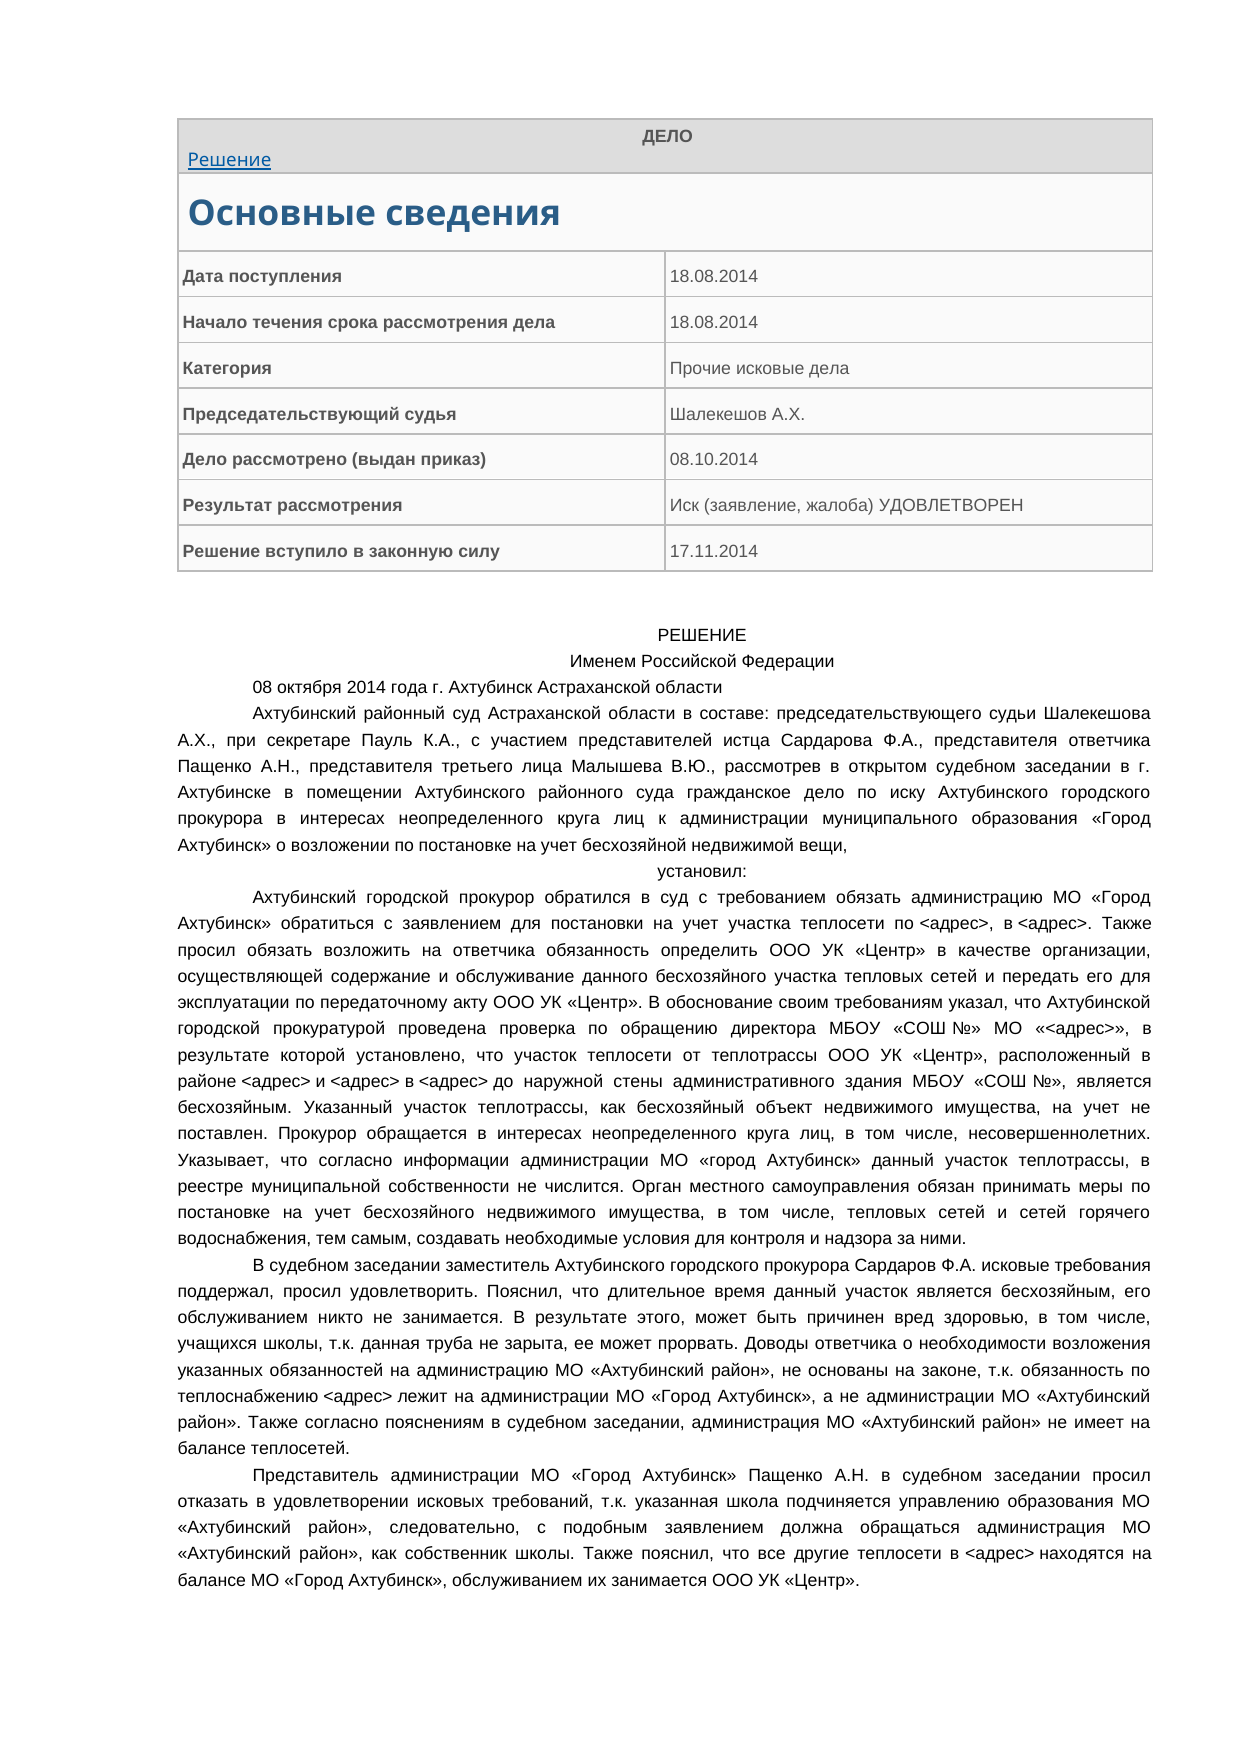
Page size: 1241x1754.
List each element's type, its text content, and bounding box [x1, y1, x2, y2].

text Ахтубинский районный суд Астраханской области в составе: председательствующего судьи Шалекешова А.Х., при секретаре Пауль К.А., с участием представителей истца Сардарова Ф.А., представителя ответчика Пащенко А.Н., представителя третьего лица Малышева В.Ю., рассмотрев в открытом судебном заседании в г. Ахтубинске в помещении Ахтубинского районного суда гражданское дело по иску Ахтубинского городского прокурора в интересах неопределенного круга лиц к администрации муниципального образования «Город Ахтубинск» о возложении по постановке на учет бесхозяйной недвижимой вещи, [177, 697, 1152, 855]
text РЕШЕНИЕ [177, 618, 1152, 645]
table_cell Шалекешов А.Х. [666, 389, 1152, 433]
table_cell 08.10.2014 [666, 435, 1152, 478]
table_cell Прочие исковые дела [666, 343, 1152, 387]
table_cell Дата поступления [179, 252, 664, 296]
table_cell Результат рассмотрения [179, 480, 664, 524]
text Ахтубинский городской прокурор обратился в суд с требованием обязать администрацию МО «Город Ахтубинск» обратиться с заявлением для постановки на учет участка теплосети по <адрес>, в <адрес>. Также просил обязать возложить на ответчика обязанность определить ООО УК «Центр» в качестве организации, осуществляющей содержание и обслуживание данного бесхозяйного участка тепловых сетей и передать его для эксплуатации по передаточному акту ООО УК «Центр». В обоснование своим требованиям указал, что Ахтубинской городской прокуратурой проведена проверка по обращению директора МБОУ «СОШ №» МО «<адрес>», в результате которой установлено, что участок теплосети от теплотрассы ООО УК «Центр», расположенный в районе <адрес> и <адрес> в <адрес> до наружной стены административного здания МБОУ «СОШ №», является бесхозяйным. Указанный участок теплотрассы, как бесхозяйный объект недвижимого имущества, на учет не поставлен. Прокурор обращается в интересах неопределенного круга лиц, в том числе, несовершеннолетних. Указывает, что согласно информации администрации МО «город Ахтубинск» данный участок теплотрассы, в реестре муниципальной собственности не числится. Орган местного самоуправления обязан принимать меры по постановке на учет бесхозяйного недвижимого имущества, в том числе, тепловых сетей и сетей горячего водоснабжения, тем самым, создавать необходимые условия для контроля и надзора за ними. [177, 881, 1152, 1248]
table_cell 18.08.2014 [666, 252, 1152, 296]
table_cell Начало течения срока рассмотрения дела [179, 297, 664, 341]
table_cell Основные сведения [179, 174, 1152, 250]
table_cell Иск (заявление, жалоба) УДОВЛЕТВОРЕН [666, 480, 1152, 524]
table_cell 17.11.2014 [666, 526, 1152, 570]
table_cell Дело рассмотрено (выдан приказ) [179, 435, 664, 478]
table_cell Решение вступило в законную силу [179, 526, 664, 570]
text установил: [177, 855, 1152, 881]
table_header ДЕЛО [179, 120, 1152, 146]
table_cell Председательствующий судья [179, 389, 664, 433]
text 08 октября 2014 года г. Ахтубинск Астраханской области [177, 671, 1152, 697]
text В судебном заседании заместитель Ахтубинского городского прокурора Сардаров Ф.А. исковые требования поддержал, просил удовлетворить. Пояснил, что длительное время данный участок является бесхозяйным, его обслуживанием никто не занимается. В результате этого, может быть причинен вред здоровью, в том числе, учащихся школы, т.к. данная труба не зарыта, ее может прорвать. Доводы ответчика о необходимости возложения указанных обязанностей на администрацию МО «Ахтубинский район», не основаны на законе, т.к. обязанность по теплоснабжению <адрес> лежит на администрации МО «Город Ахтубинск», а не администрации МО «Ахтубинский район». Также согласно пояснениям в судебном заседании, администрация МО «Ахтубинский район» не имеет на балансе теплосетей. [177, 1248, 1152, 1458]
text Представитель администрации МО «Город Ахтубинск» Пащенко А.Н. в судебном заседании просил отказать в удовлетворении исковых требований, т.к. указанная школа подчиняется управлению образования МО «Ахтубинский район», следовательно, с подобным заявлением должна обращаться администрация МО «Ахтубинский район», как собственник школы. Также пояснил, что все другие теплосети в <адрес> находятся на балансе МО «Город Ахтубинск», обслуживанием их занимается ООО УК «Центр». [177, 1458, 1152, 1590]
table_cell Решение [179, 146, 1152, 172]
table_cell 18.08.2014 [666, 297, 1152, 341]
table_cell Категория [179, 343, 664, 387]
text Именем Российской Федерации [177, 645, 1152, 671]
